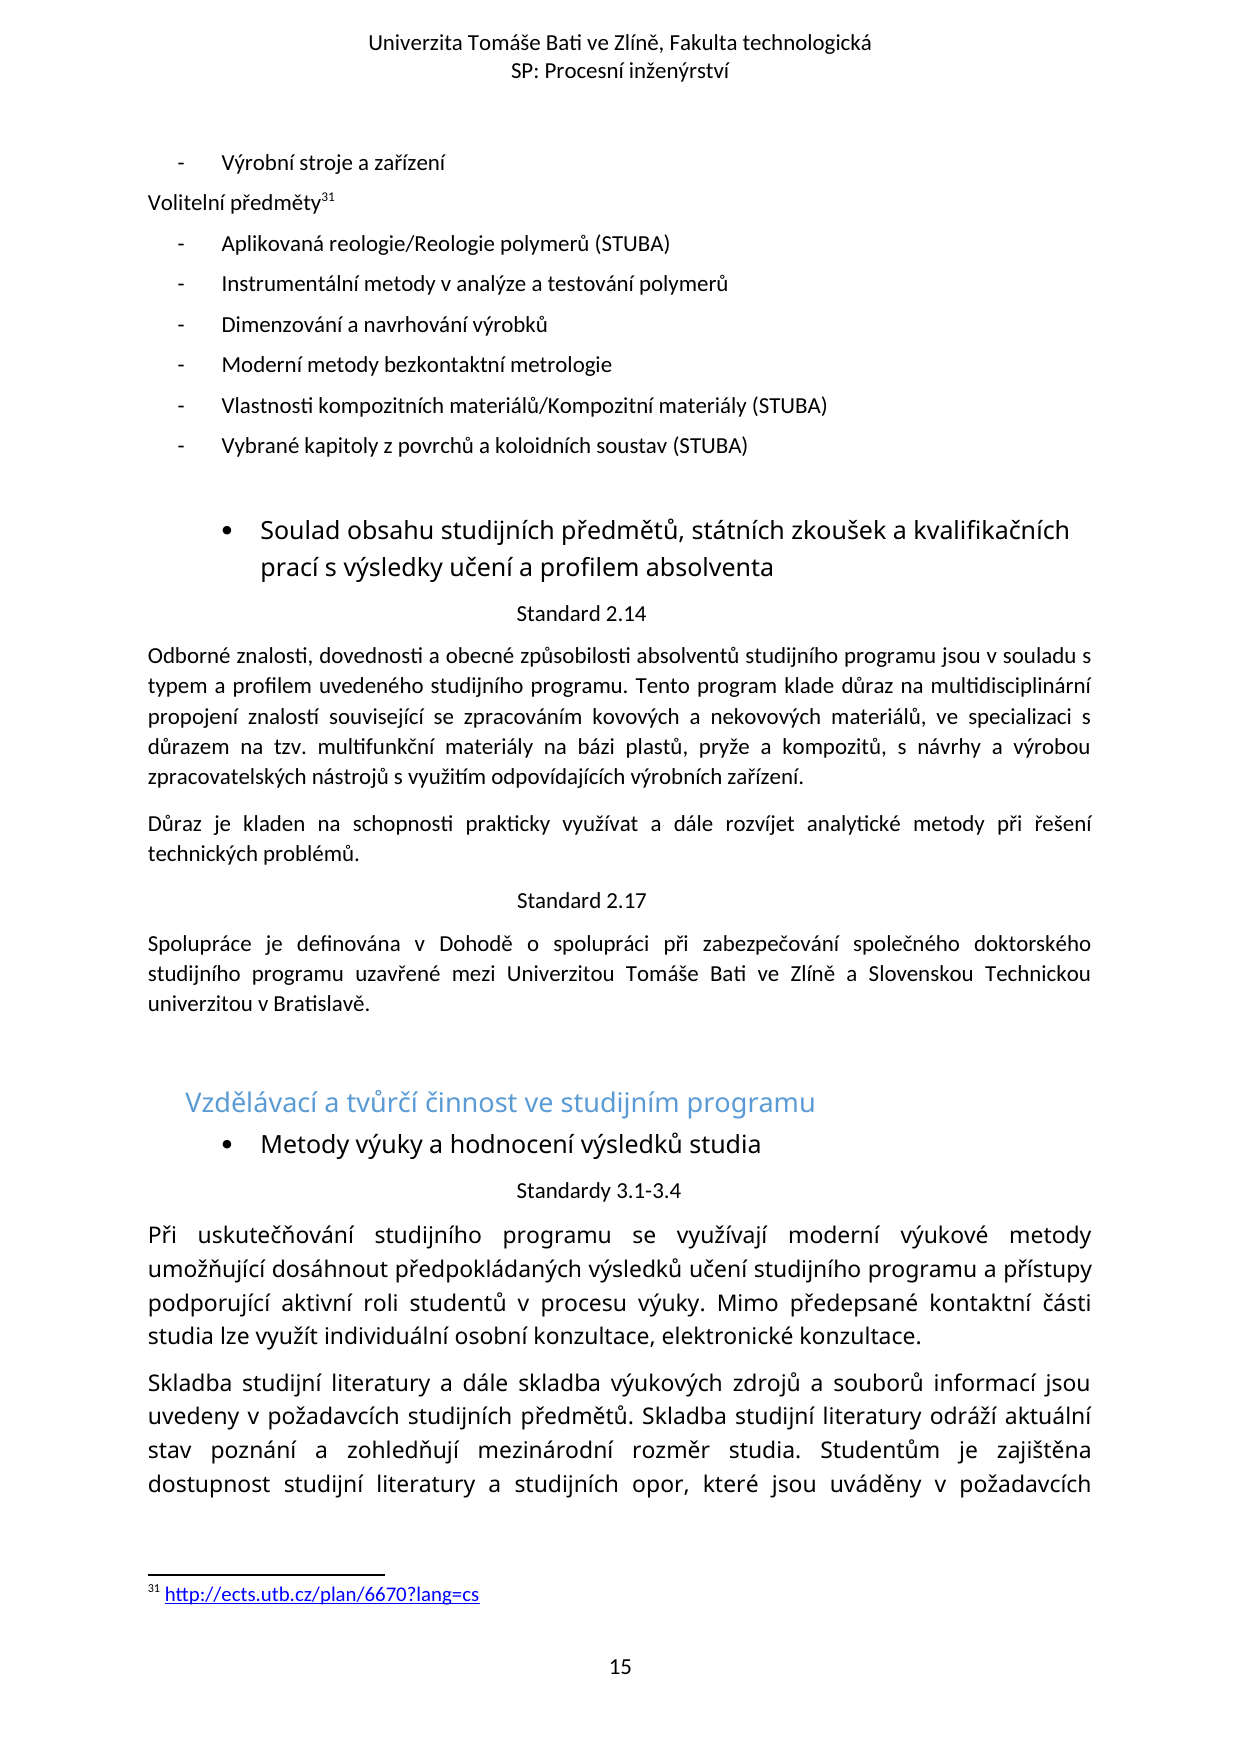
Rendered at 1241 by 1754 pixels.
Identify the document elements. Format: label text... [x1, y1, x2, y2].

text Spolupráce je definována v Dohodě o spolupráci při zabezpečování společného doktorského studijního programu uzavřené mezi Univerzitou Tomáše Bati ve Zlíně a Slovenskou Technickou univerzitou v Bratislavě. [148, 929, 1093, 1017]
text Při uskutečňování studijního programu se využívají moderní výukové metody umožňující dosáhnout předpokládaných výsledků učení studijního programu a přístupy podporující aktivní roli studentů v procesu výuky. Mimo předepsané kontaktní části studia lze využít individuální osobní konzultace, elektronické konzultace. [148, 1219, 1093, 1352]
text Standard 2.14 [148, 599, 1093, 627]
text - Vybrané kapitoly z povrchů a koloidních soustav (STUBA) [177, 431, 1093, 459]
text Důraz je kladen na schopnosti prakticky využívat a dále rozvíjet analytické metody při řešení technických problémů. [148, 809, 1093, 867]
text - Dimenzování a navrhování výrobků [177, 310, 1093, 338]
text - Výrobní stroje a zařízení [177, 148, 1093, 176]
text - Aplikovaná reologie/Reologie polymerů (STUBA) [177, 229, 1093, 257]
text - Moderní metody bezkontaktní metrologie [177, 350, 1093, 378]
text - Vlastnosti kompozitních materiálů/Kompozitní materiály (STUBA) [177, 391, 1093, 419]
text Odborné znalosti, dovednosti a obecné způsobilosti absolventů studijního programu jsou v souladu s typem a profilem uvedeného studijního programu. Tento program klade důraz na multidisciplinární propojení znalostí související se zpracováním kovových a nekovových materiálů, ve specializaci s důrazem na tzv. multifunkční materiály na bázi plastů, pryže a kompozitů, s návrhy a výrobou zpracovatelských nástrojů s využitím odpovídajících výrobních zařízení. [148, 641, 1093, 790]
text Standard 2.17 [148, 886, 1093, 914]
text - Instrumentální metody v analýze a testování polymerů [177, 269, 1093, 297]
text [148, 1367, 1093, 1499]
text Volitelní předměty [148, 188, 1093, 216]
subtitle Metody výuky a hodnocení výsledků studia [223, 1127, 1093, 1161]
subtitle Vzdělávací a tvůrčí činnost ve studijním programu [185, 1083, 1093, 1120]
text Standardy 3.1-3.4 [148, 1176, 1093, 1204]
subtitle Soulad obsahu studijních předmětů, státních zkoušek a kvalifikačních prací s výsledky učení a profilem absolventa [223, 513, 1093, 583]
